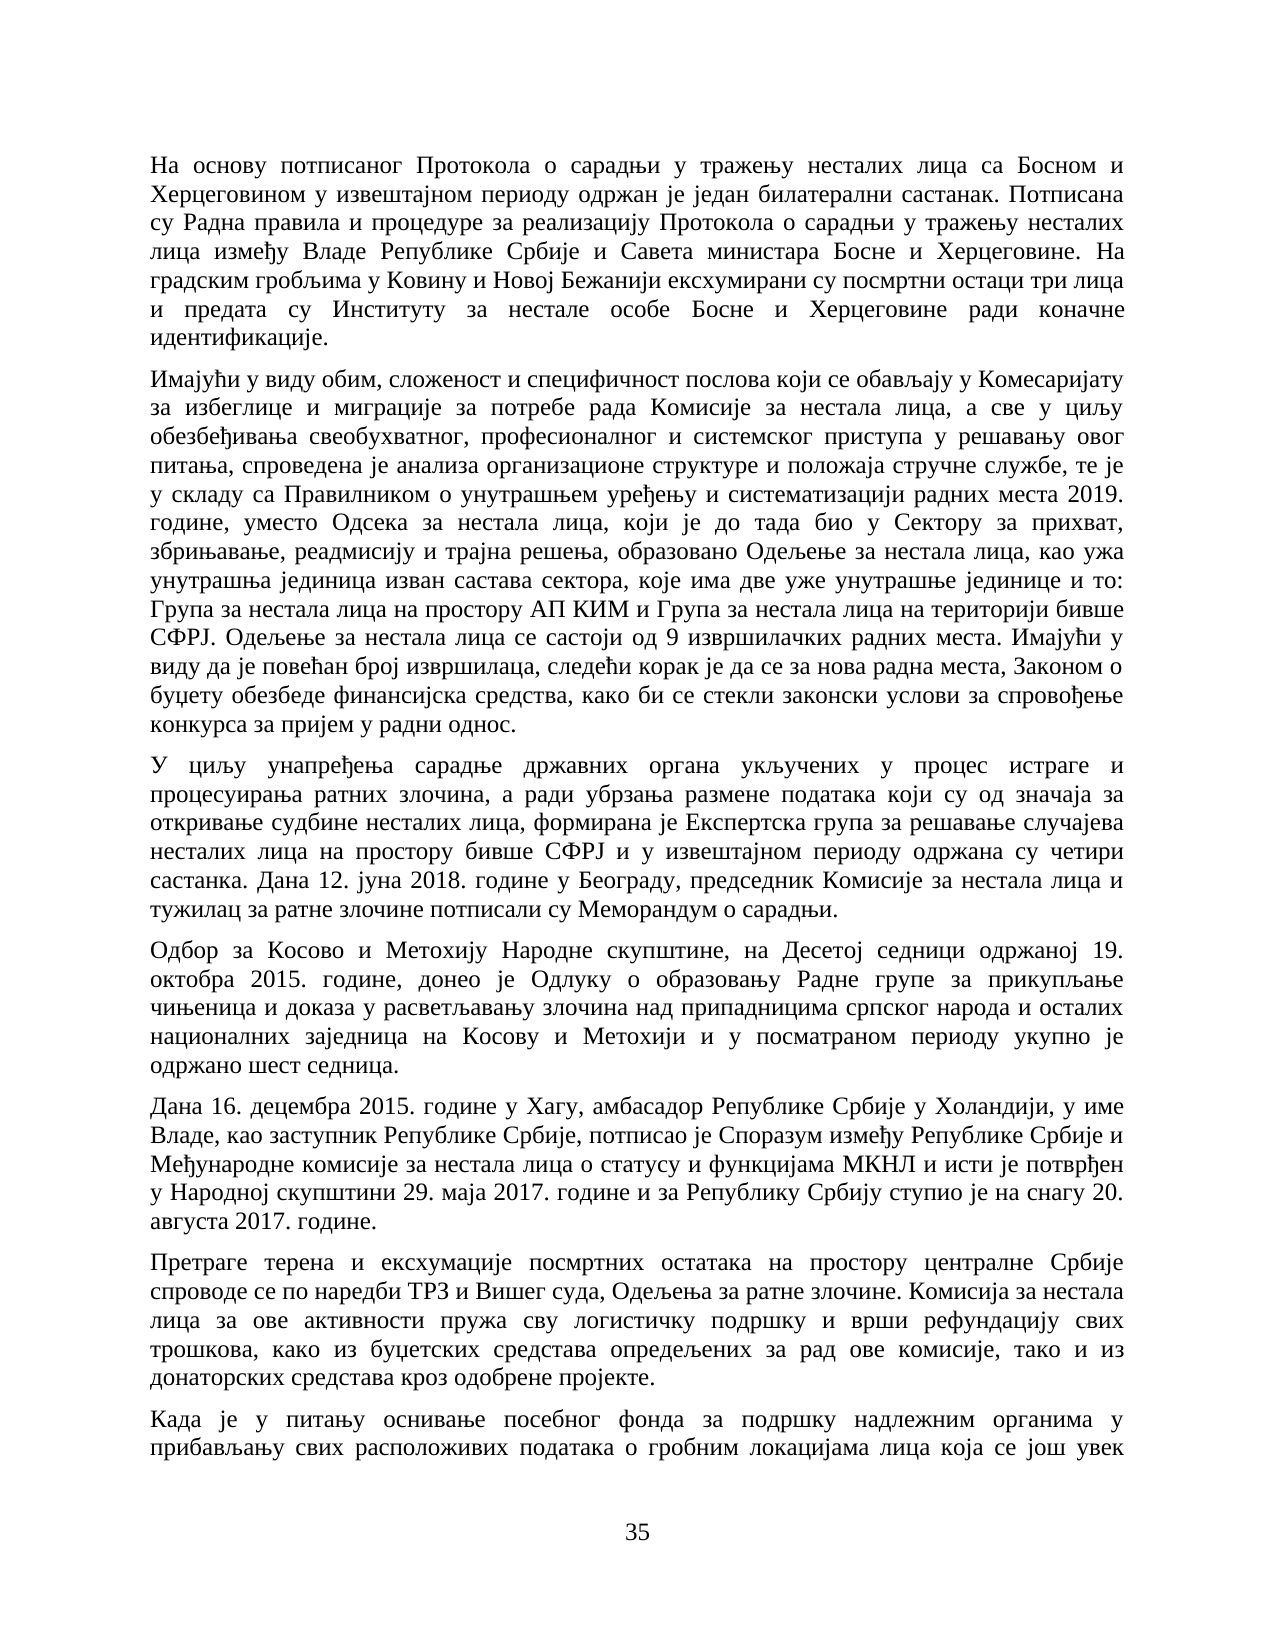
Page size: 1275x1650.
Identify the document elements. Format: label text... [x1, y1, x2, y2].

text Претраге терена и ексхумације посмртних остатака на простору централне Србије спроводе се по наредби ТРЗ и Вишег суда, Одељења за ратне злочине. Комисија за нестала лица за ове активности пружа сву логистичку подршку и врши рефундацију свих трошкова, како из буџетских средстава опредељених за рад ове комисије, тако и из донаторских средстава кроз одобрене пројекте. [150, 1247, 1125, 1391]
text Одбор за Косово и Метохију Народне скупштине, на Десетој седници одржаној 19. октобра 2015. године, донео је Одлуку о образовању Радне групе за прикупљање чињеница и доказа у расветљавању злочина над припадницима српског народа и осталих националних заједница на Косову и Метохији и у посматраном периоду укупно је одржано шест седница. [150, 935, 1125, 1079]
text У циљу унапређења сарадње државних органа укључених у процес истраге и процесуирања ратних злочина, а ради убрзања размене података који су од значаја за откривање судбине несталих лица, формирана је Експертска група за решавање случајева несталих лица на простору бивше СФРЈ и у извештајном периоду одржана су четири састанка. Дана 12. јуна 2018. године у Београду, председник Комисије за нестала лица и тужилац за ратне злочине потписали су Меморандум о сарадњи. [150, 750, 1125, 922]
text Имајући у виду обим, сложеност и специфичност послова који се обављају у Комесаријату за избеглице и миграције за потребе рада Комисије за нестала лица, а све у циљу обезбеђивања свеобухватног, професионалног и системског приступа у решавању овог питања, спроведена је анализа организационе структуре и положаја стручне службе, те је у складу са Правилником о унутрашњем уређењу и систематизацији радних места 2019. године, уместо Одсека за нестала лица, који је до тада био у Сектору за прихват, збрињавање, реадмисију и трајна решења, образовано Одељење за нестала лица, као ужа унутрашња јединица изван састава сектора, које има две уже унутрашње јединице и то: Група за нестала лица на простору АП КИМ и Група за нестала лица на територији бивше СФРЈ. Одељење за нестала лица се састоји од 9 извршилачких радних места. Имајући у виду да је повећан број извршилаца, следећи корак је да се за нова радна места, Законом о буџету обезбеде финансијска средства, како би се стекли законски услови за спровођење конкурса за пријем у радни однос. [150, 364, 1125, 737]
text Дана 16. децембра 2015. године у Хагу, амбасадор Републике Србије у Холандији, у име Владе, као заступник Републике Србије, потписао је Споразум између Републике Србије и Међународне комисије за нестала лица о статусу и функцијама МКНЛ и исти је потврђен у Народној скупштини 29. маја 2017. године и за Републику Србију ступио је на снагу 20. августа 2017. године. [150, 1091, 1125, 1235]
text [150, 1404, 1125, 1461]
text На основу потписаног Протокола о сарадњи у тражењу несталих лица са Босном и Херцеговином у извештајном периоду одржан је један билатерални састанак. Потписана су Радна правила и процедуре за реализацију Протокола о сарадњи у тражењу несталих лица између Владе Републике Србије и Савета министара Босне и Херцеговине. На градским гробљима у Ковину и Новој Бежанији ексхумирани су посмртни остаци три лица и предата су Институту за нестале особе Босне и Херцеговине ради коначне идентификације. [150, 150, 1125, 351]
